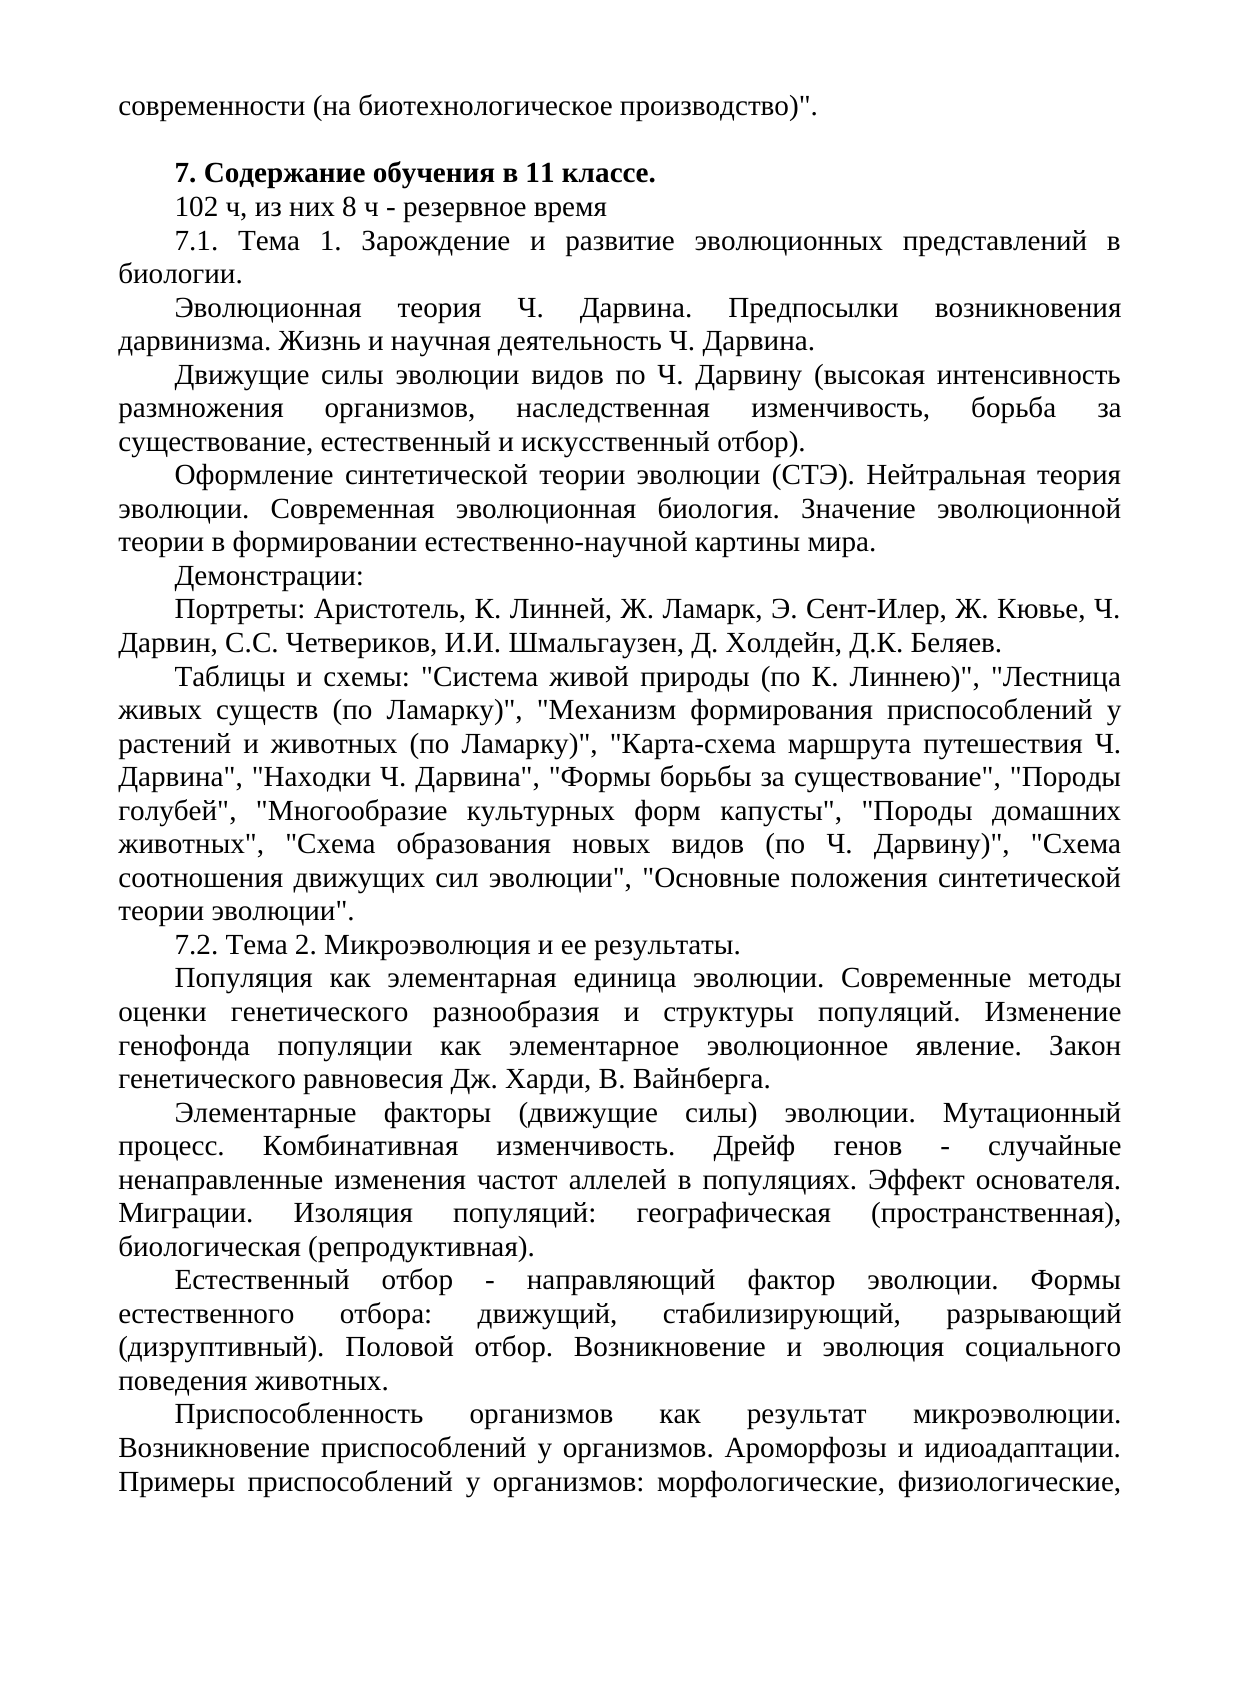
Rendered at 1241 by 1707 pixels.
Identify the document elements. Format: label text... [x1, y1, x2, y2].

text 102 ч, из них 8 ч - резервное время [118, 189, 1122, 223]
text Естественный отбор - направляющий фактор эволюции. Формы естественного отбора: движущий, стабилизирующий, разрывающий (дизруптивный). Половой отбор. Возникновение и эволюция социального поведения животных. [118, 1262, 1122, 1397]
text Оформление синтетической теории эволюции (СТЭ). Нейтральная теория эволюции. Современная эволюционная биология. Значение эволюционной теории в формировании естественно-научной картины мира. [118, 457, 1122, 558]
text Демонстрации: [118, 558, 1122, 592]
text Движущие силы эволюции видов по Ч. Дарвину (высокая интенсивность размножения организмов, наследственная изменчивость, борьба за существование, естественный и искусственный отбор). [118, 357, 1122, 457]
text Портреты: Аристотель, К. Линней, Ж. Ламарк, Э. Сент-Илер, Ж. Кювье, Ч. Дарвин, С.С. Четвериков, И.И. Шмальгаузен, Д. Холдейн, Д.К. Беляев. [118, 592, 1122, 659]
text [118, 1397, 1122, 1497]
text Элементарные факторы (движущие силы) эволюции. Мутационный процесс. Комбинативная изменчивость. Дрейф генов - случайные ненаправленные изменения частот аллелей в популяциях. Эффект основателя. Миграции. Изоляция популяций: географическая (пространственная), биологическая (репродуктивная). [118, 1095, 1122, 1262]
text 7.2. Тема 2. Микроэволюция и ее результаты. [118, 927, 1122, 961]
text 7. Содержание обучения в 11 классе. [118, 156, 1122, 189]
text Эволюционная теория Ч. Дарвина. Предпосылки возникновения дарвинизма. Жизнь и научная деятельность Ч. Дарвина. [118, 290, 1122, 357]
text 7.1. Тема 1. Зарождение и развитие эволюционных представлений в биологии. [118, 223, 1122, 290]
text Таблицы и схемы: "Система живой природы (по К. Линнею)", "Лестница живых существ (по Ламарку)", "Механизм формирования приспособлений у растений и животных (по Ламарку)", "Карта-схема маршрута путешествия Ч. Дарвина", "Находки Ч. Дарвина", "Формы борьбы за существование", "Породы голубей", "Многообразие культурных форм капусты", "Породы домашних животных", "Схема образования новых видов (по Ч. Дарвину)", "Схема соотношения движущих сил эволюции", "Основные положения синтетической теории эволюции". [118, 659, 1122, 927]
text Популяция как элементарная единица эволюции. Современные методы оценки генетического разнообразия и структуры популяций. Изменение генофонда популяции как элементарное эволюционное явление. Закон генетического равновесия Дж. Харди, В. Вайнберга. [118, 961, 1122, 1095]
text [118, 88, 1122, 122]
